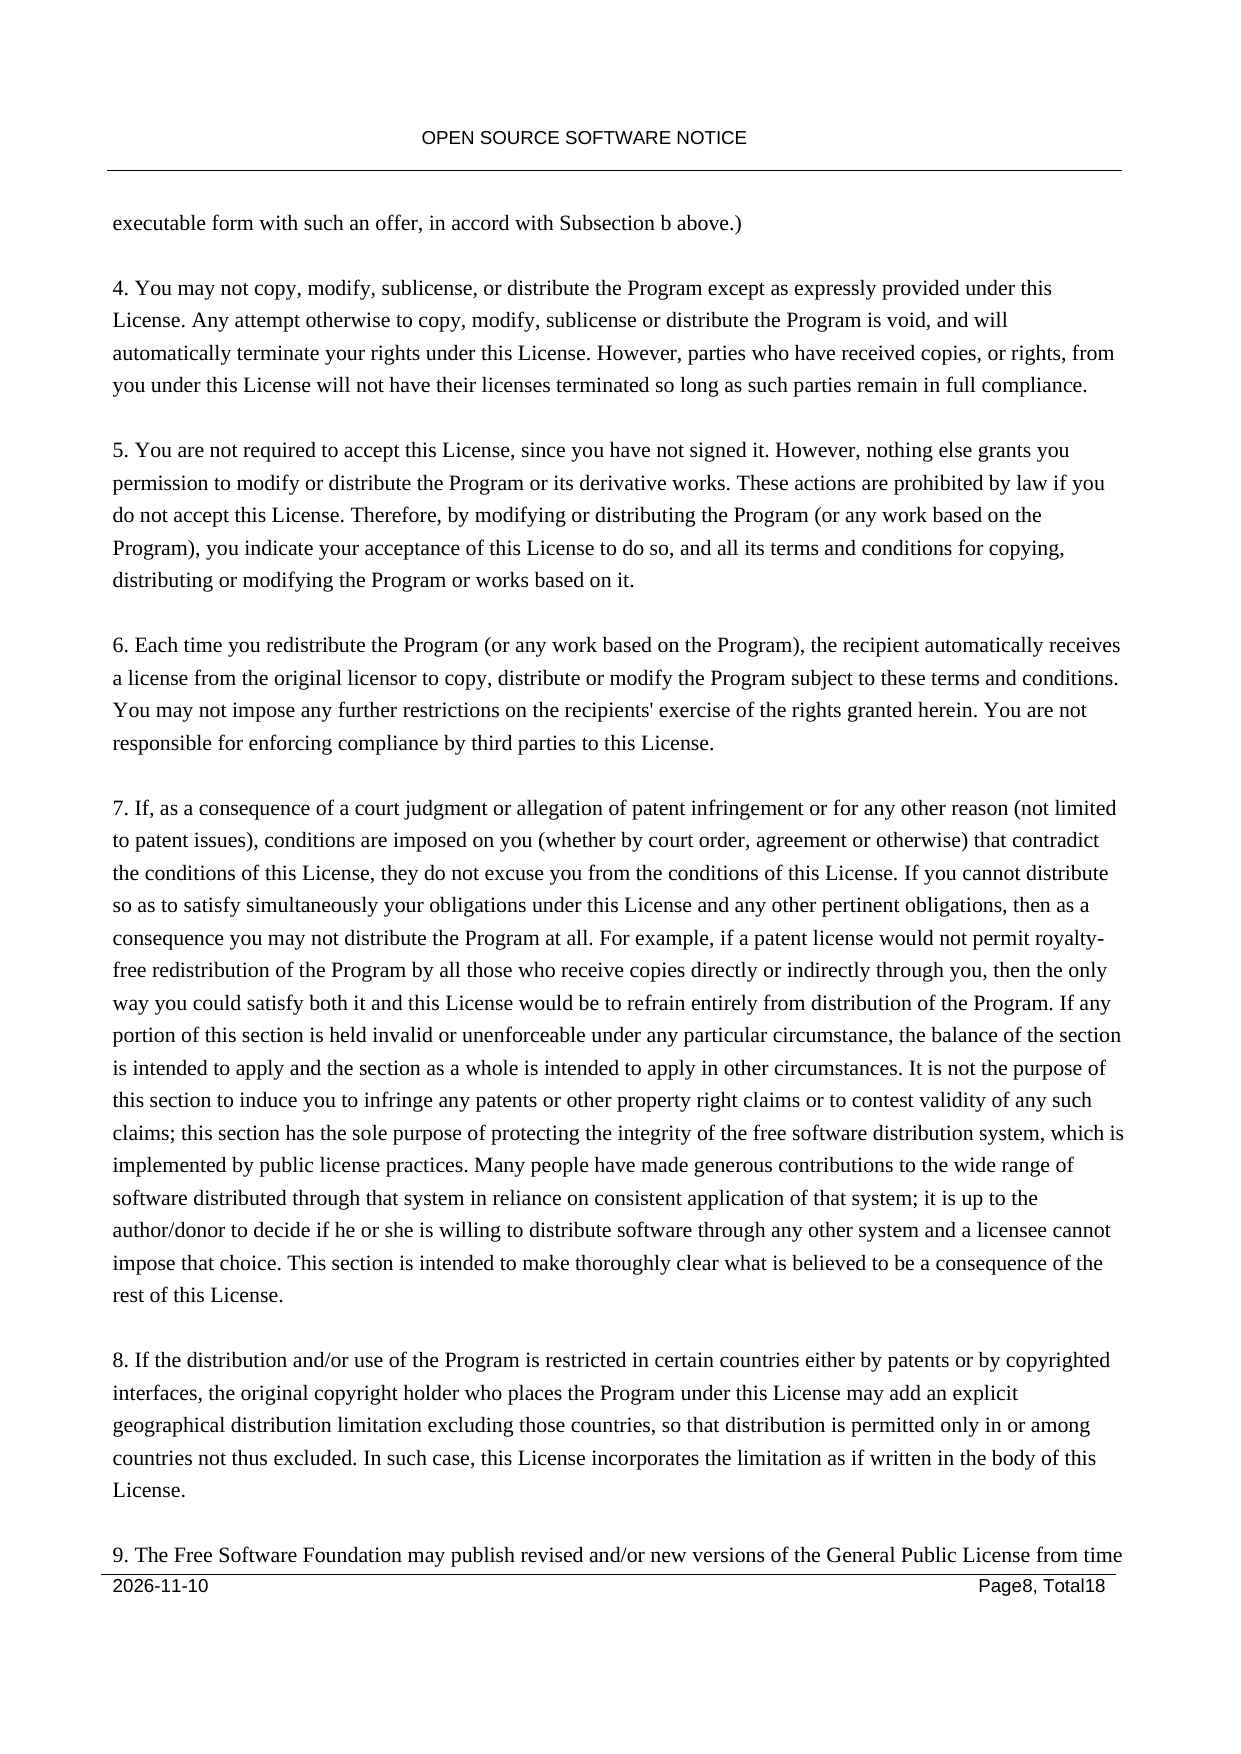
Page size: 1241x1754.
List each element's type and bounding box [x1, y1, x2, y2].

text [112, 206, 1128, 1571]
